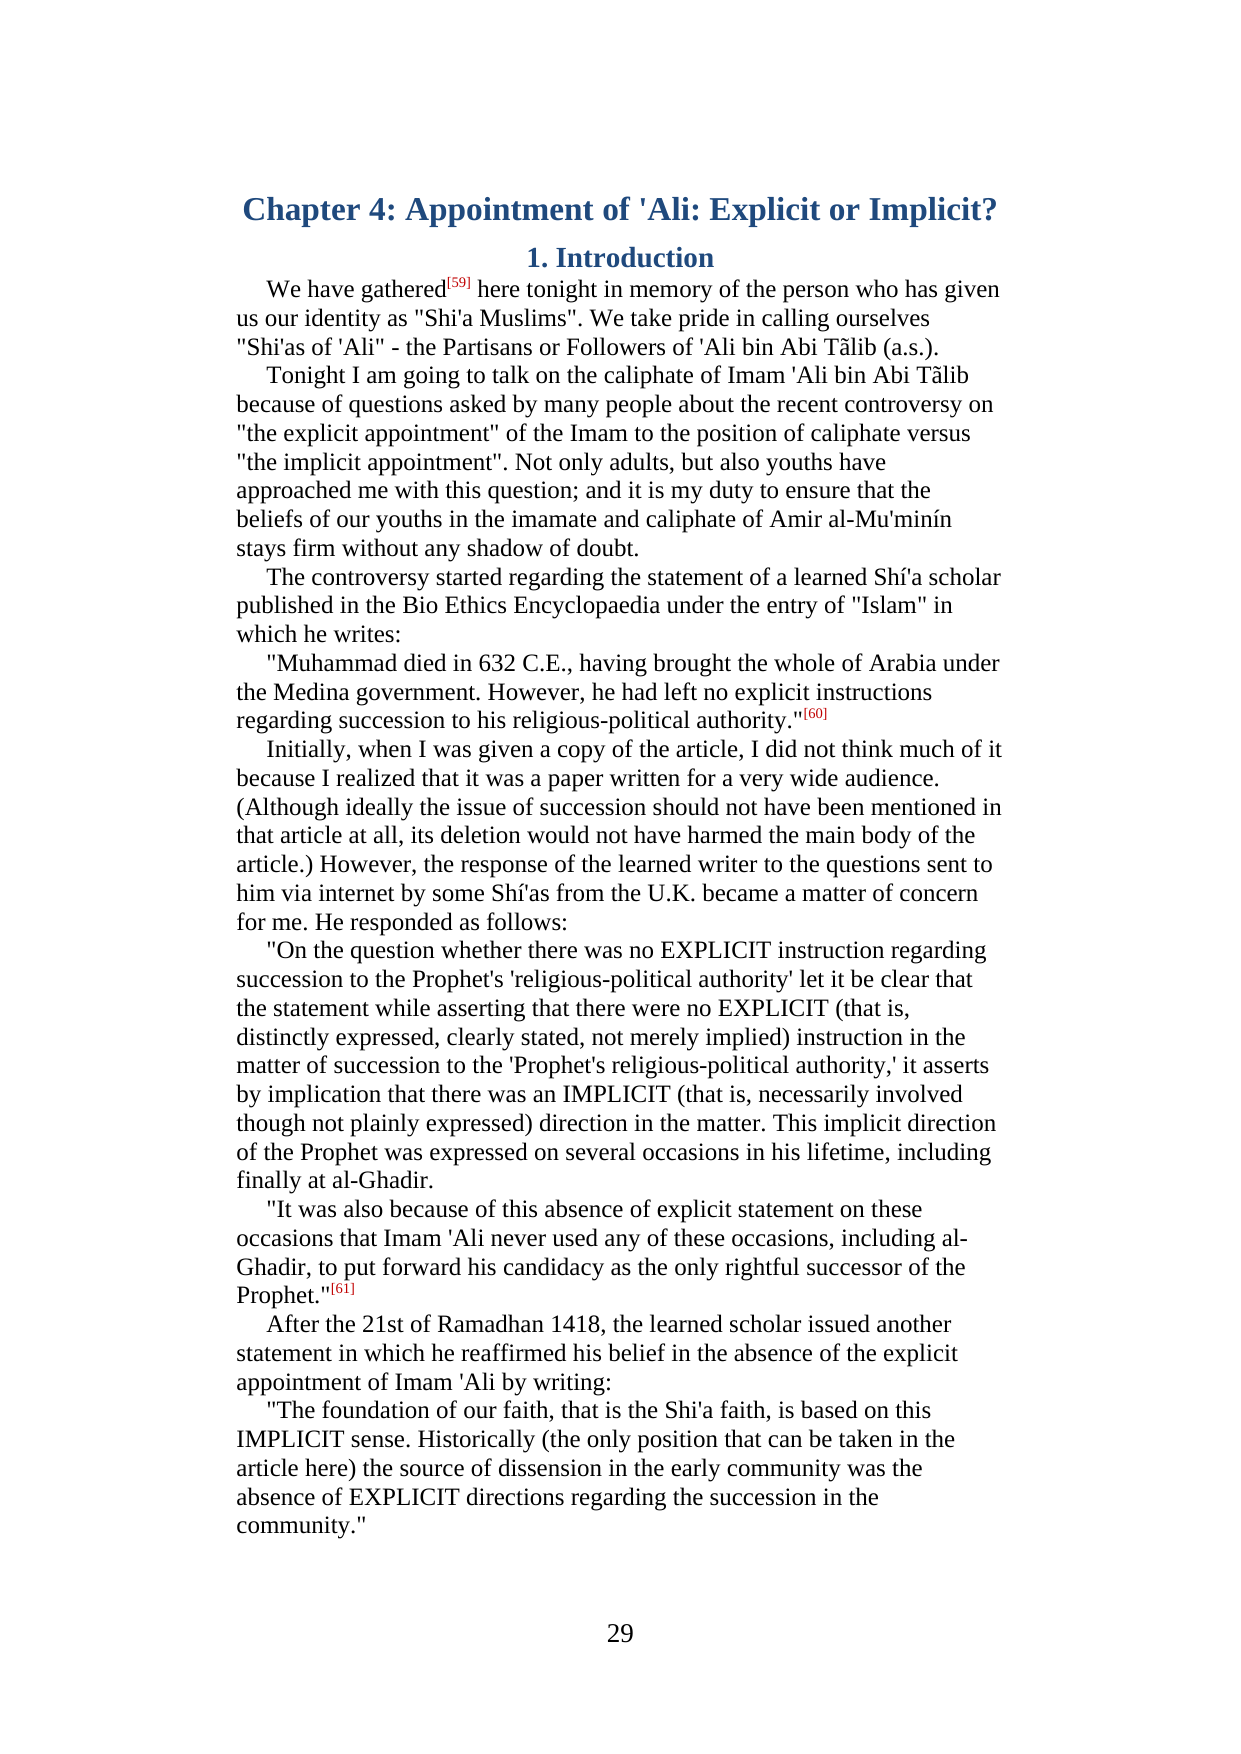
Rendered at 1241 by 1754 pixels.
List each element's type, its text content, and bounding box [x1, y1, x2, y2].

subtitle Chapter 4: Appointment of 'Ali: Explicit or Implicit? [236, 190, 1004, 228]
text After the 21st of Ramadhan 1418, the learned scholar issued another statement in which he reaffirmed his belief in the absence of the explicit appointment of Imam 'Ali by writing: [236, 1309, 1004, 1395]
text "Muhammad died in 632 C.E., having brought the whole of Arabia under the Medina government. However, he had left no explicit instructions regarding succession to his religious-political authority."[60] [236, 648, 1004, 734]
text We have gathered[59] here tonight in memory of the person who has given us our identity as "Shi'a Muslims". We take pride in calling ourselves "Shi'as of 'Ali" - the Partisans or Followers of 'Ali bin Abi Tãlib (a.s.). [236, 274, 1004, 360]
text "It was also because of this absence of explicit statement on these occasions that Imam 'Ali never used any of these occasions, including al-Ghadir, to put forward his candidacy as the only rightful successor of the Prophet."[61] [236, 1194, 1004, 1309]
text Initially, when I was given a copy of the article, I did not think much of it because I realized that it was a paper written for a very wide audience. (Although ideally the issue of succession should not have been mentioned in that article at all, its deletion would not have harmed the main body of the article.) However, the response of the learned writer to the questions sent to him via internet by some Shí'as from the U.K. became a matter of concern for me. He responded as follows: [236, 734, 1004, 935]
subtitle 1. Introduction [236, 241, 1004, 274]
text Tonight I am going to talk on the caliphate of Imam 'Ali bin Abi Tãlib because of questions asked by many people about the recent controversy on "the explicit appointment" of the Imam to the position of caliphate versus "the implicit appointment". Not only adults, but also youths have approached me with this question; and it is my duty to ensure that the beliefs of our youths in the imamate and caliphate of Amir al-Mu'minín stays firm without any shadow of doubt. [236, 360, 1004, 562]
text "On the question whether there was no EXPLICIT instruction regarding succession to the Prophet's 'religious-political authority' let it be clear that the statement while asserting that there were no EXPLICIT (that is, distinctly expressed, clearly stated, not merely implied) instruction in the matter of succession to the 'Prophet's religious-political authority,' it asserts by implication that there was an IMPLICIT (that is, necessarily involved though not plainly expressed) direction in the matter. This implicit direction of the Prophet was expressed on several occasions in his lifetime, including finally at al-Ghadir. [236, 935, 1004, 1194]
text "The foundation of our faith, that is the Shi'a faith, is based on this IMPLICIT sense. Historically (the only position that can be taken in the article here) the source of dissension in the early community was the absence of EXPLICIT directions regarding the succession in the community." [236, 1395, 1004, 1539]
text The controversy started regarding the statement of a learned Shí'a scholar published in the Bio Ethics Encyclopaedia under the entry of "Islam" in which he writes: [236, 562, 1004, 648]
